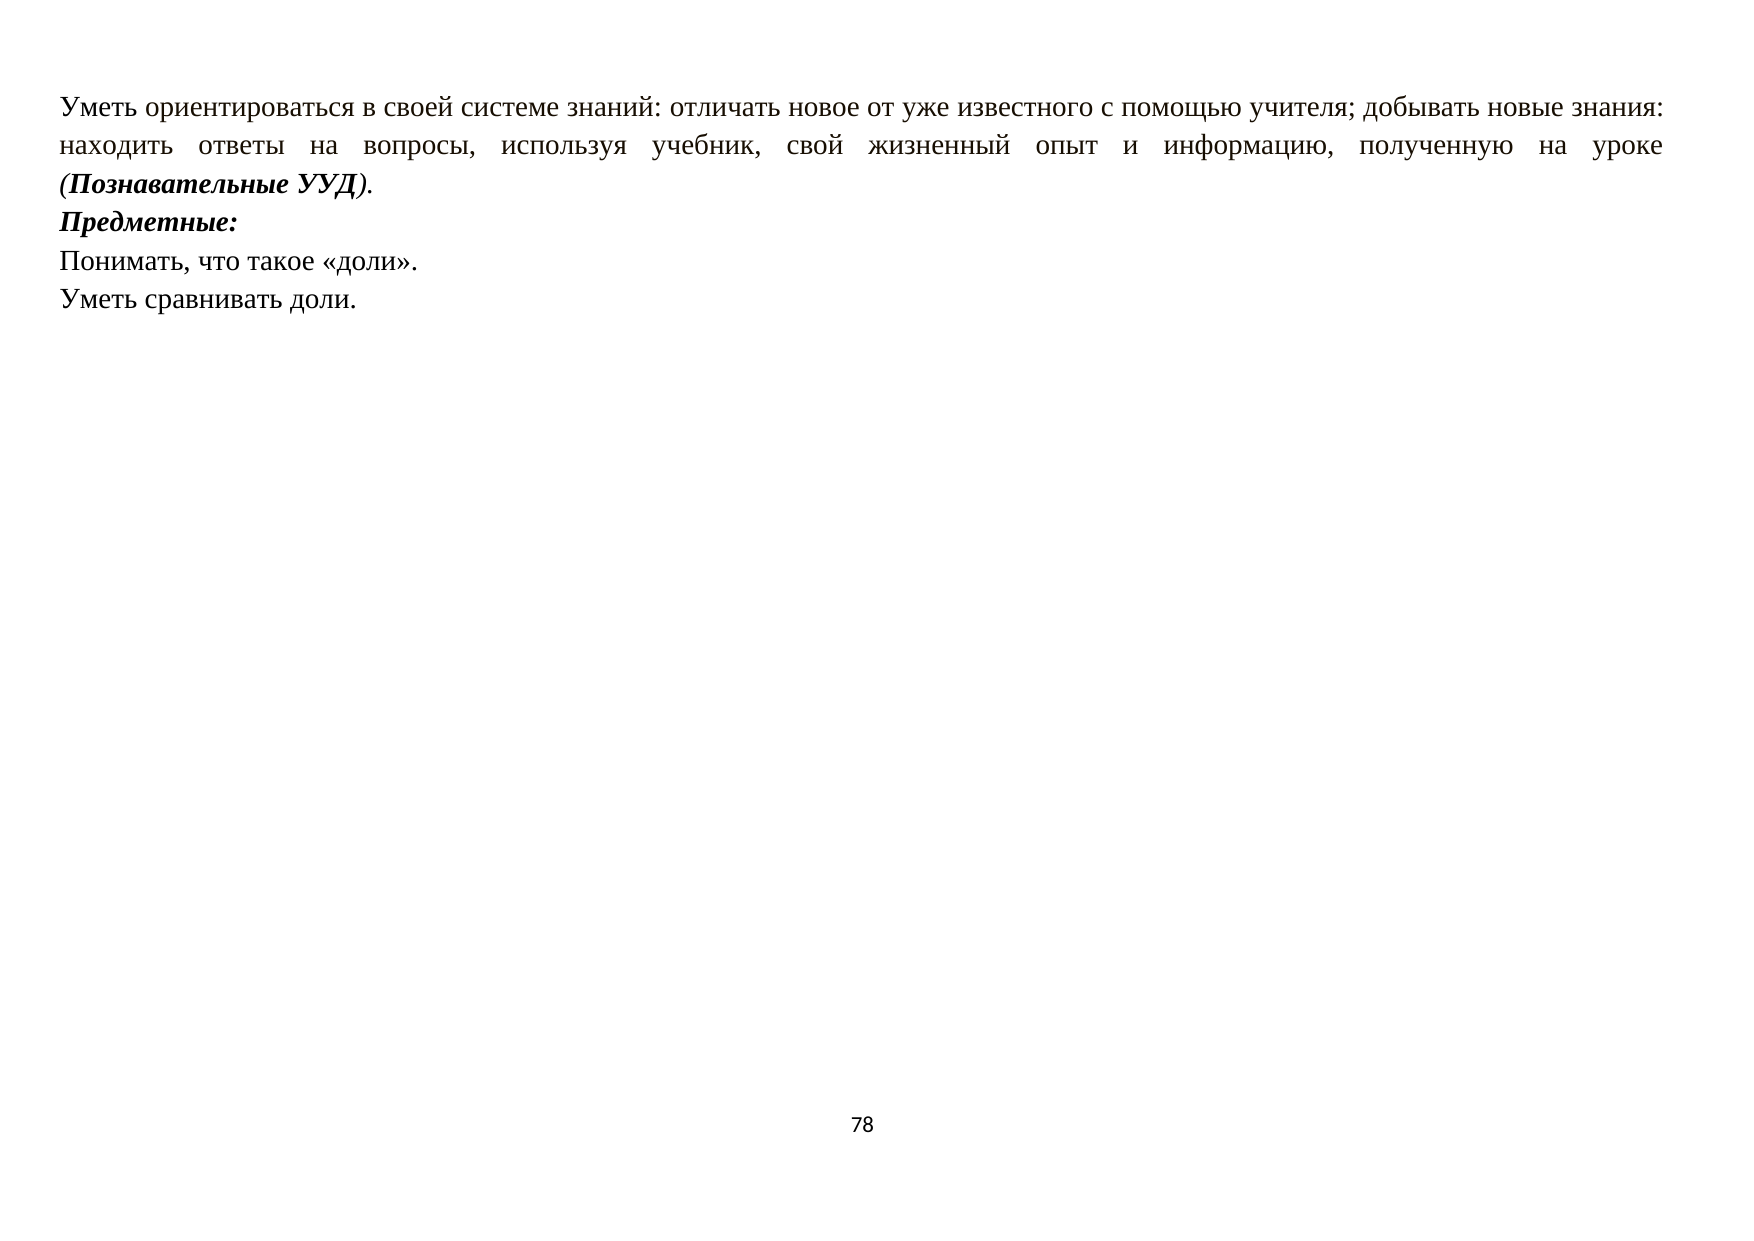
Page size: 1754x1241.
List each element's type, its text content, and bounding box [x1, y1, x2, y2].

text Уметь ориентироваться в своей системе знаний: отличать новое от уже известного с помощью учителя; добывать новые знания: находить ответы на вопросы, используя учебник, свой жизненный опыт и информацию, полученную на уроке (Познавательные УУД). [59, 89, 1665, 199]
text Предметные: [59, 204, 1665, 238]
text Понимать, что такое «доли». [59, 243, 1665, 276]
text Уметь сравнивать доли. [59, 281, 1665, 315]
